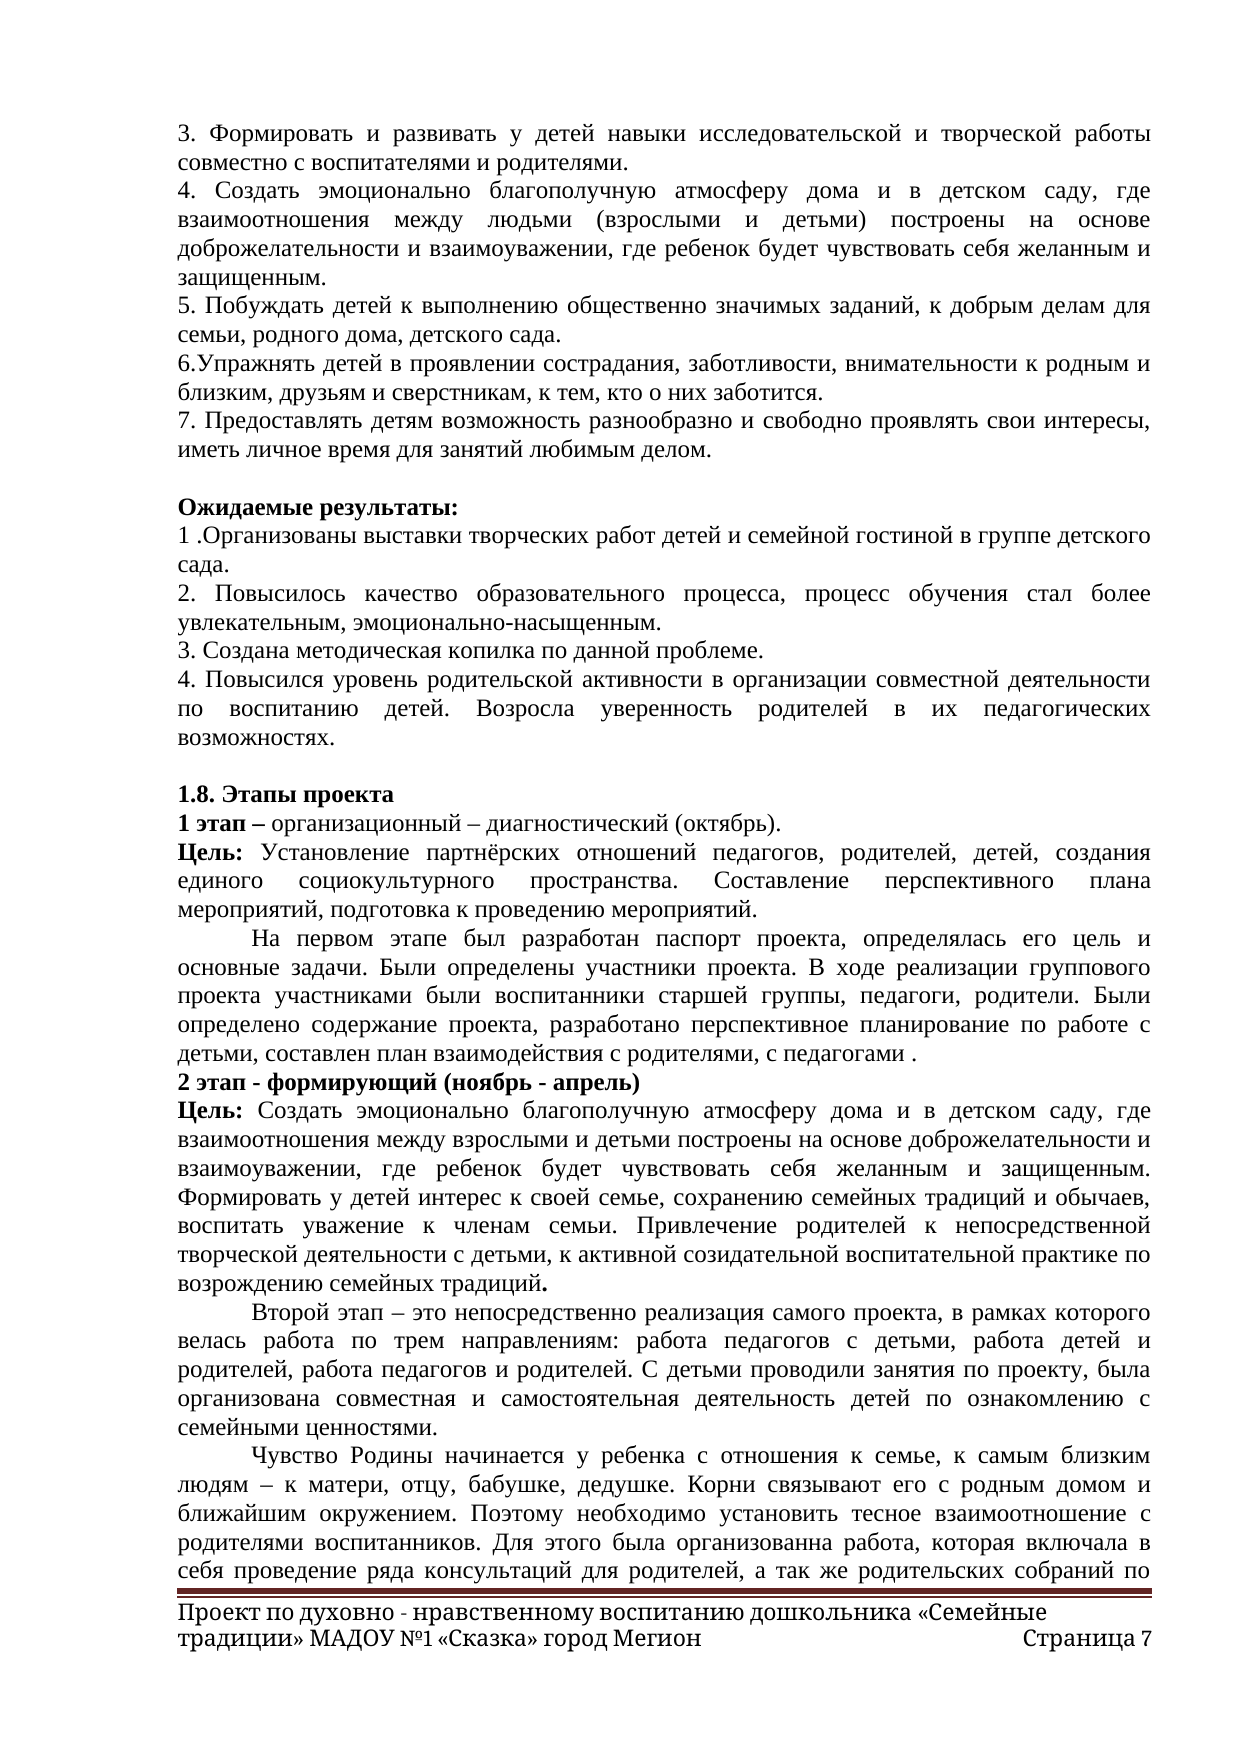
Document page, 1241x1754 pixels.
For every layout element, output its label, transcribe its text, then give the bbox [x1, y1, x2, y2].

text Ожидаемые результаты: [177, 492, 1152, 521]
text 2 этап - формирующий (ноябрь - апрель) [177, 1067, 1152, 1096]
text На первом этапе был разработан паспорт проекта, определялась его цель и основные задачи. Были определены участники проекта. В ходе реализации группового проекта участниками были воспитанники старшей группы, педагоги, родители. Были определено содержание проекта, разработано перспективное планирование по работе с детьми, составлен план взаимодействия с родителями, с педагогами . [177, 923, 1152, 1067]
text 3. Формировать и развивать у детей навыки исследовательской и творческой работы совместно с воспитателями и родителями. [177, 118, 1152, 176]
text 1 .Организованы выставки творческих работ детей и семейной гостиной в группе детского сада. [177, 521, 1152, 578]
text 6.Упражнять детей в проявлении сострадания, заботливости, внимательности к родным и близким, друзьям и сверстникам, к тем, кто о них заботится. [177, 348, 1152, 406]
text 1 этап – организационный – диагностический (октябрь). [177, 808, 1152, 837]
text 7. Предоставлять детям возможность разнообразно и свободно проявлять свои интересы, иметь личное время для занятий любимым делом. [177, 406, 1152, 463]
text 1.8. Этапы проекта [177, 779, 1152, 808]
text Цель: Установление партнёрских отношений педагогов, родителей, детей, создания единого социокультурного пространства. Составление перспективного плана мероприятий, подготовка к проведению мероприятий. [177, 837, 1152, 923]
text 5. Побуждать детей к выполнению общественно значимых заданий, к добрым делам для семьи, родного дома, детского сада. [177, 291, 1152, 348]
text Второй этап – это непосредственно реализация самого проекта, в рамках которого велась работа по трем направлениям: работа педагогов с детьми, работа детей и родителей, работа педагогов и родителей. С детьми проводили занятия по проекту, была организована совместная и самостоятельная деятельность детей по ознакомлению с семейными ценностями. [177, 1297, 1152, 1441]
text Цель: Создать эмоционально благополучную атмосферу дома и в детском саду, где взаимоотношения между взрослыми и детьми построены на основе доброжелательности и взаимоуважении, где ребенок будет чувствовать себя желанным и защищенным. Формировать у детей интерес к своей семье, сохранению семейных традиций и обычаев, воспитать уважение к членам семьи. Привлечение родителей к непосредственной творческой деятельности с детьми, к активной созидательной воспитательной практике по возрождению семейных традиций. [177, 1096, 1152, 1297]
text 3. Создана методическая копилка по данной проблеме. [177, 636, 1152, 664]
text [177, 1441, 1152, 1584]
text 2. Повысилось качество образовательного процесса, процесс обучения стал более увлекательным, эмоционально-насыщенным. [177, 578, 1152, 636]
text 4. Создать эмоционально благополучную атмосферу дома и в детском саду, где взаимоотношения между людьми (взрослыми и детьми) построены на основе доброжелательности и взаимоуважении, где ребенок будет чувствовать себя желанным и защищенным. [177, 176, 1152, 291]
text 4. Повысился уровень родительской активности в организации совместной деятельности по воспитанию детей. Возросла уверенность родителей в их педагогических возможностях. [177, 664, 1152, 751]
